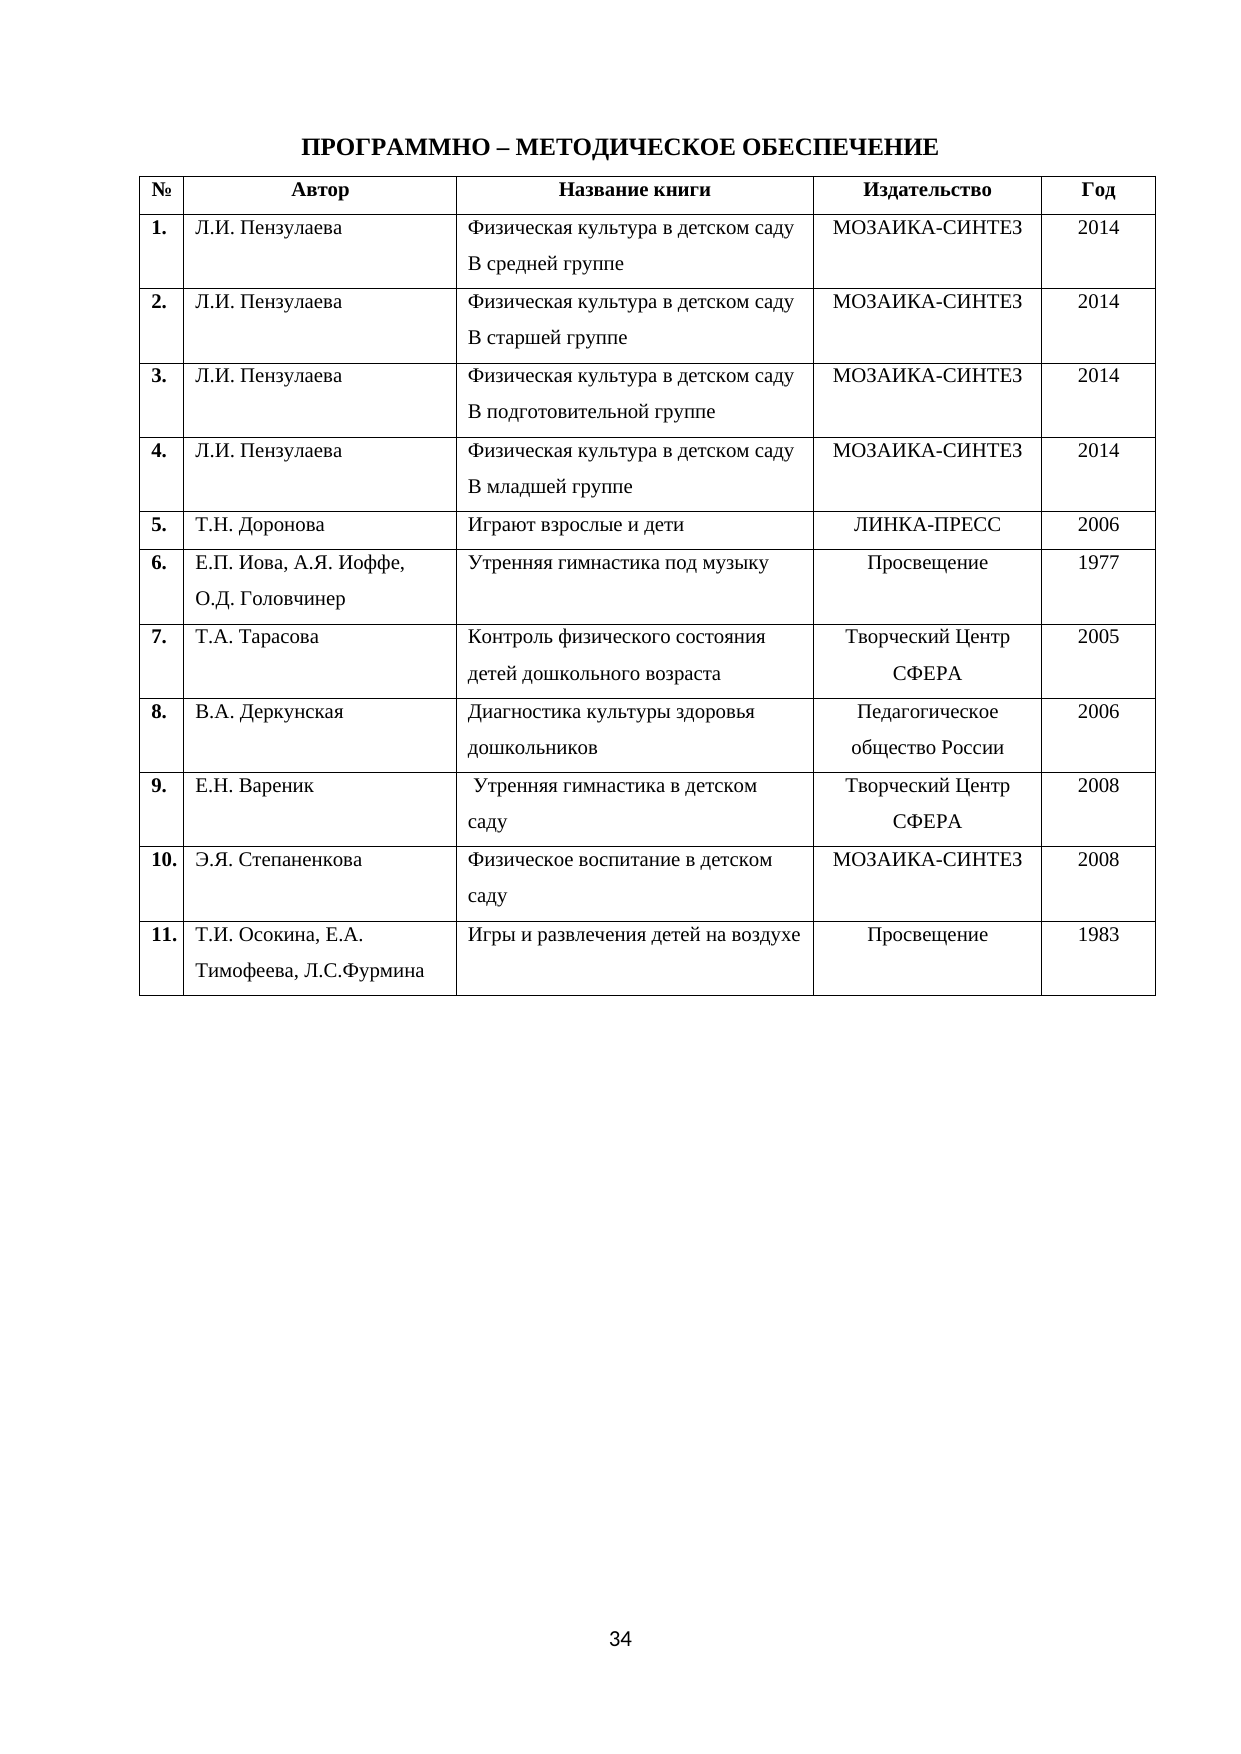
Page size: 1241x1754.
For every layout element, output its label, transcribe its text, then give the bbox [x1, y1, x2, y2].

table_cell Физическая культура в детском саду В младшей группе [457, 438, 813, 511]
table_cell 2014 [1042, 289, 1155, 362]
table_cell 2008 [1042, 773, 1155, 846]
table_cell [140, 699, 183, 772]
table_cell Л.И. Пензулаева [184, 215, 456, 288]
table_cell Л.И. Пензулаева [184, 289, 456, 362]
table_header Автор [184, 177, 456, 214]
table_cell 2006 [1042, 512, 1155, 549]
table_cell [140, 364, 183, 437]
table_cell 2014 [1042, 438, 1155, 511]
table_header Год [1042, 177, 1155, 214]
table_cell МОЗАИКА-СИНТЕЗ [814, 364, 1041, 437]
table_cell Л.И. Пензулаева [184, 364, 456, 437]
table_cell [140, 289, 183, 362]
table_cell Е.П. Иова, А.Я. Иоффе, О.Д. Головчинер [184, 550, 456, 623]
table_cell 2014 [1042, 364, 1155, 437]
table_cell Педагогическое общество России [814, 699, 1041, 772]
table_cell 2014 [1042, 215, 1155, 288]
table_cell Утренняя гимнастика под музыку [457, 550, 813, 623]
table_cell В.А. Деркунская [184, 699, 456, 772]
table_header Название книги [457, 177, 813, 214]
table_cell Физическая культура в детском саду В старшей группе [457, 289, 813, 362]
table_cell 1977 [1042, 550, 1155, 623]
table_cell [140, 922, 183, 995]
table_cell Т.А. Тарасова [184, 625, 456, 698]
table_cell Просвещение [814, 922, 1041, 995]
table_cell Творческий Центр СФЕРА [814, 773, 1041, 846]
table_header Издательство [814, 177, 1041, 214]
table_cell Творческий Центр СФЕРА [814, 625, 1041, 698]
table_cell Игры и развлечения детей на воздухе [457, 922, 813, 995]
table_cell Е.Н. Вареник [184, 773, 456, 846]
table_cell Диагностика культуры здоровья дошкольников [457, 699, 813, 772]
table_cell [140, 550, 183, 623]
table_cell Контроль физического состояния детей дошкольного возраста [457, 625, 813, 698]
table_cell Т.И. Осокина, Е.А. Тимофеева, Л.С.Фурмина [184, 922, 456, 995]
table_cell Просвещение [814, 550, 1041, 623]
table_cell [140, 773, 183, 846]
table_cell Физическая культура в детском саду В подготовительной группе [457, 364, 813, 437]
table_cell 2006 [1042, 699, 1155, 772]
table_header № [140, 177, 183, 214]
table_cell МОЗАИКА-СИНТЕЗ [814, 289, 1041, 362]
table_cell [140, 512, 183, 549]
table_cell Играют взрослые и дети [457, 512, 813, 549]
table_cell Л.И. Пензулаева [184, 438, 456, 511]
text ПРОГРАММНО – МЕТОДИЧЕСКОЕ ОБЕСПЕЧЕНИЕ [75, 132, 1165, 161]
table_cell МОЗАИКА-СИНТЕЗ [814, 847, 1041, 921]
table_cell ЛИНКА-ПРЕСС [814, 512, 1041, 549]
table_cell [140, 625, 183, 698]
table_cell [140, 438, 183, 511]
table_cell [140, 215, 183, 288]
table_cell [140, 847, 183, 921]
table_cell Физическая культура в детском саду В средней группе [457, 215, 813, 288]
table_cell 1983 [1042, 922, 1155, 995]
table_cell Утренняя гимнастика в детском саду [457, 773, 813, 846]
table_cell 2005 [1042, 625, 1155, 698]
table_cell 2008 [1042, 847, 1155, 921]
table_cell Т.Н. Доронова [184, 512, 456, 549]
table_cell Э.Я. Степаненкова [184, 847, 456, 921]
table_cell МОЗАИКА-СИНТЕЗ [814, 438, 1041, 511]
table_cell МОЗАИКА-СИНТЕЗ [814, 215, 1041, 288]
table_cell Физическое воспитание в детском саду [457, 847, 813, 921]
